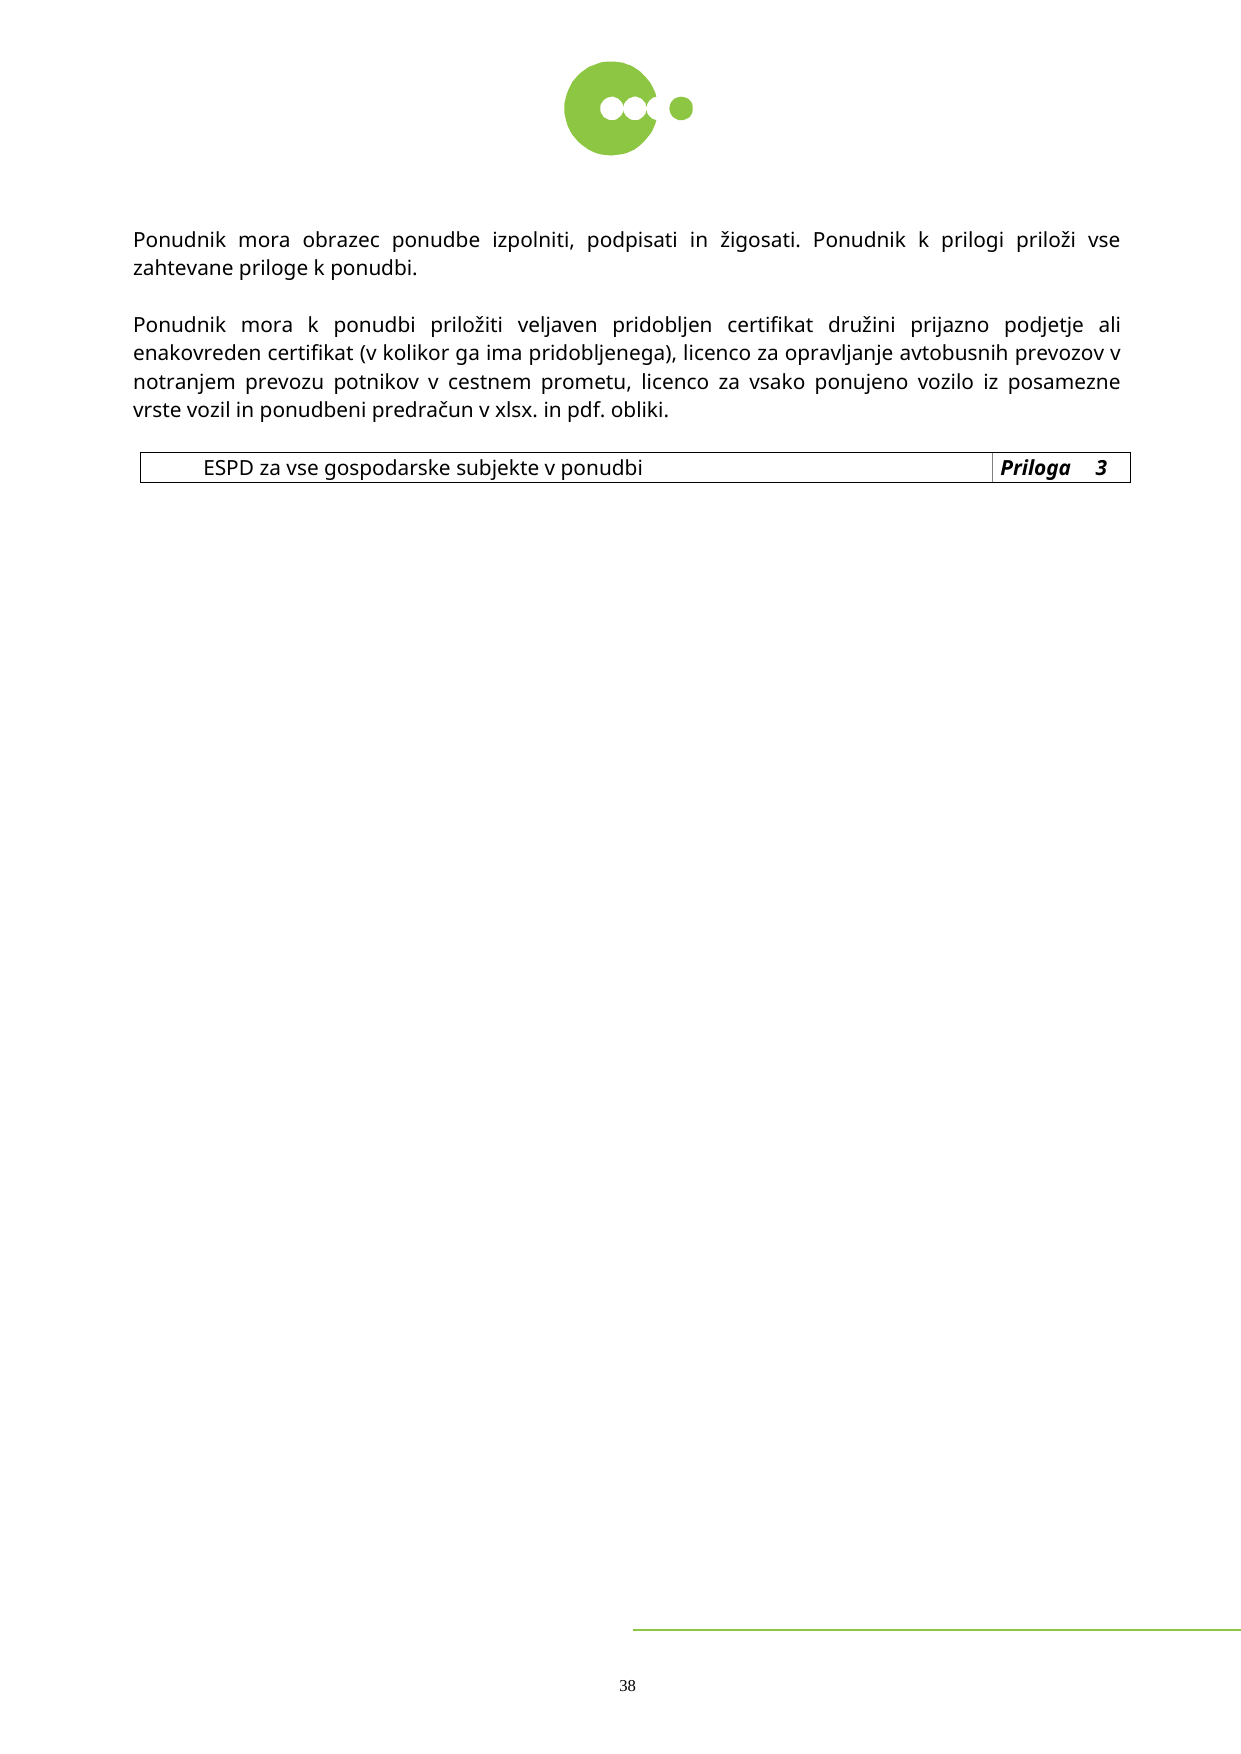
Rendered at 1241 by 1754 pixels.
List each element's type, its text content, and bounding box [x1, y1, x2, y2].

table_header 3 [1088, 453, 1130, 482]
table_header [141, 453, 196, 482]
text Ponudnik mora obrazec ponudbe izpolniti, podpisati in žigosati. Ponudnik k prilogi priloži vse zahtevane priloge k ponudbi. [133, 225, 1122, 282]
text Ponudnik mora k ponudbi priložiti veljaven pridobljen certifikat družini prijazno podjetje ali enakovreden certifikat (v kolikor ga ima pridobljenega), licenco za opravljanje avtobusnih prevozov v notranjem prevozu potnikov v cestnem prometu, licenco za vsako ponujeno vozilo iz posamezne vrste vozil in ponudbeni predračun v xlsx. in pdf. obliki. [133, 310, 1122, 424]
table_header Priloga [993, 453, 1088, 482]
table_header ESPD za vse gospodarske subjekte v ponudbi [196, 453, 992, 482]
